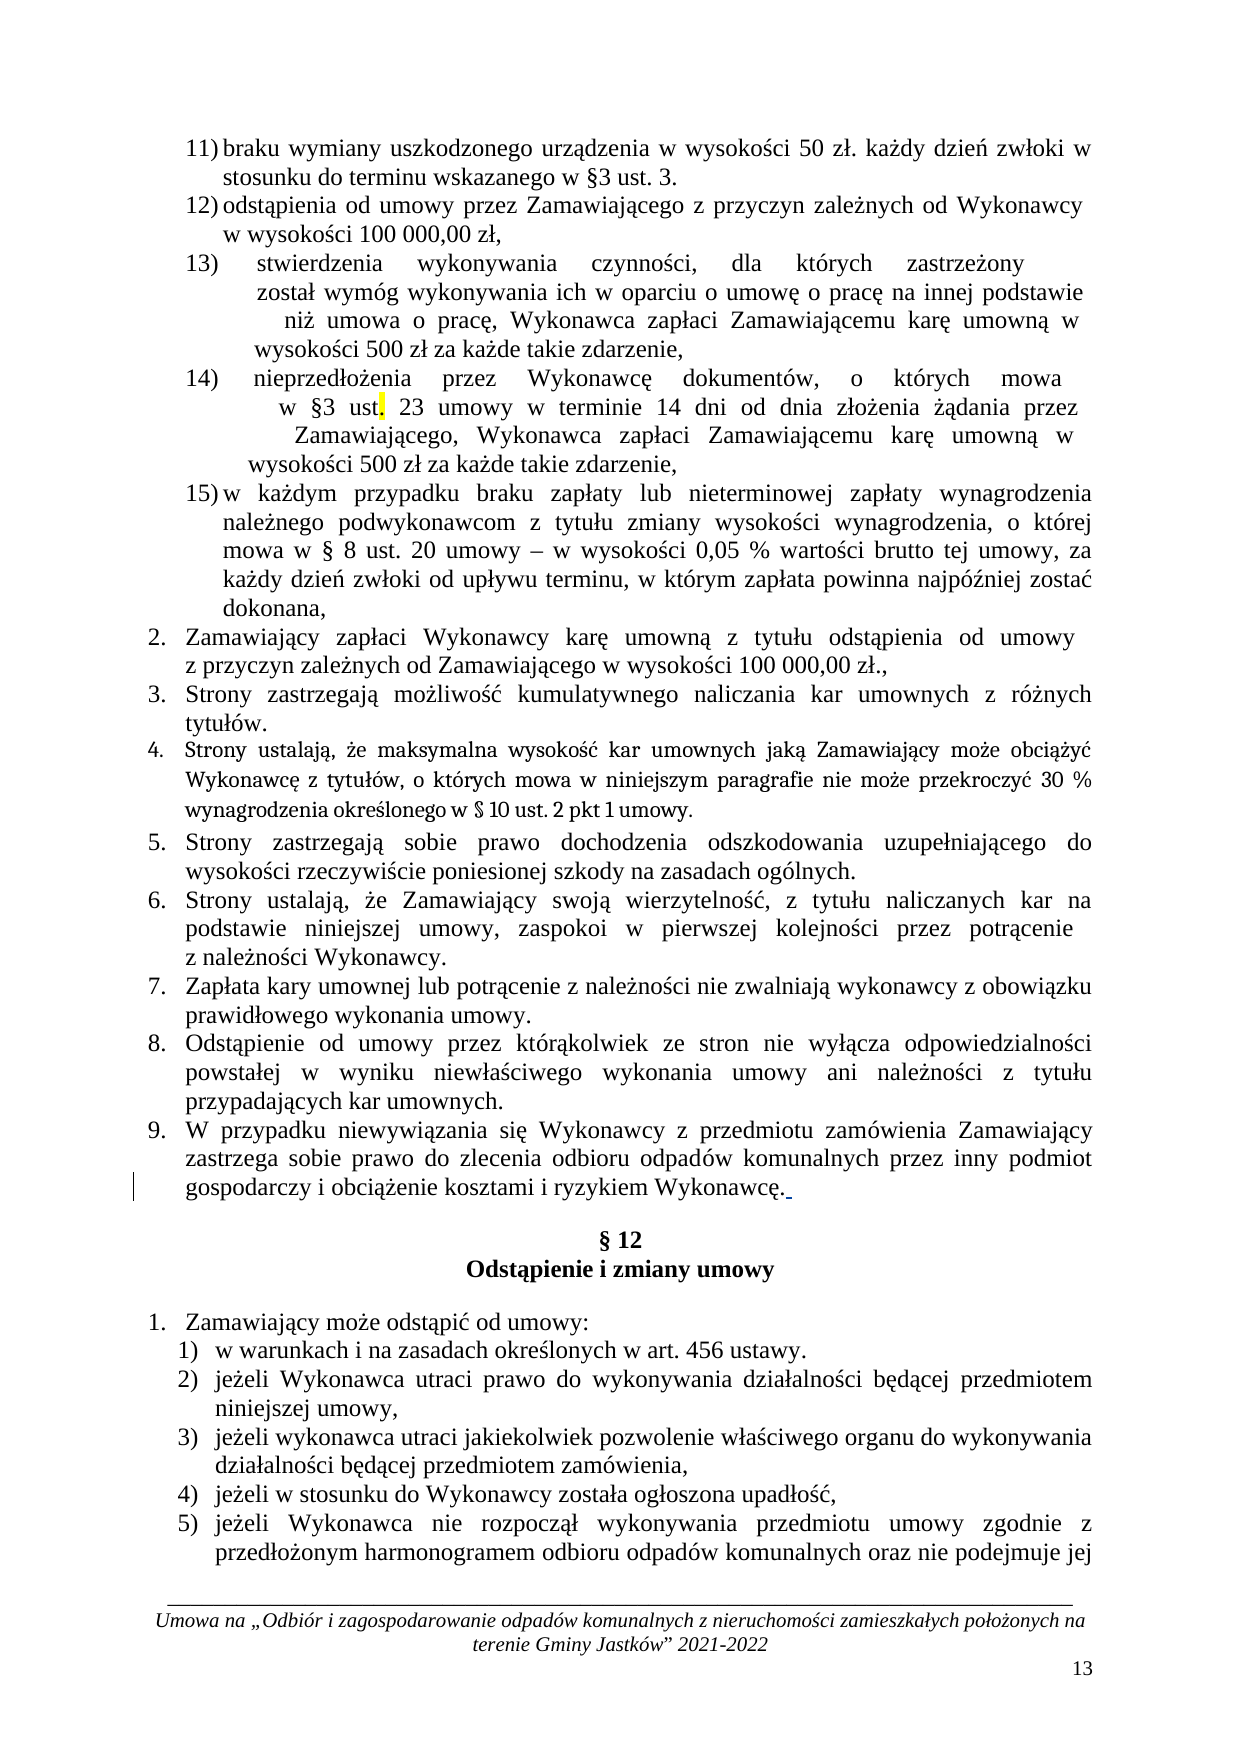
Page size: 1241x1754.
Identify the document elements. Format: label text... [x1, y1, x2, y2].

list Zapłata kary umownej lub potrącenie z należności nie zwalniają wykonawcy z obowiązku prawidłowego wykonania umowy. [148, 971, 1093, 1028]
list Strony zastrzegają sobie prawo dochodzenia odszkodowania uzupełniającego do wysokości rzeczywiście poniesionej szkody na zasadach ogólnych. [148, 827, 1093, 885]
list braku wymiany uszkodzonego urządzenia w wysokości 50 zł. każdy dzień zwłoki w stosunku do terminu wskazanego w §3 ust. 3. [185, 133, 1093, 190]
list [177, 1508, 1093, 1565]
list W przypadku niewywiązania się Wykonawcy z przedmiotu zamówienia Zamawiający zastrzega sobie prawo do zlecenia odbioru odpadów komunalnych przez inny podmiot gospodarczy i obciążenie kosztami i ryzykiem Wykonawcę. [148, 1115, 1093, 1201]
list jeżeli wykonawca utraci jakiekolwiek pozwolenie właściwego organu do wykonywania działalności będącej przedmiotem zamówienia, [177, 1422, 1093, 1479]
list Zamawiający może odstąpić od umowy: [148, 1307, 1093, 1335]
list w każdym przypadku braku zapłaty lub nieterminowej zapłaty wynagrodzenia należnego podwykonawcom z tytułu zmiany wysokości wynagrodzenia, o której mowa w § 8 ust. 20 umowy – w wysokości 0,05 % wartości brutto tej umowy, za każdy dzień zwłoki od upływu terminu, w którym zapłata powinna najpóźniej zostać dokonana, [185, 478, 1093, 622]
list Odstąpienie od umowy przez którąkolwiek ze stron nie wyłącza odpowiedzialności powstałej w wyniku niewłaściwego wykonania umowy ani należności z tytułu przypadających kar umownych. [148, 1028, 1093, 1115]
list stwierdzenia wykonywania czynności, dla których zastrzeżony został wymóg wykonywania ich w oparciu o umowę o pracę na innej podstawie niż umowa o pracę, Wykonawca zapłaci Zamawiającemu karę umowną w wysokości 500 zł za każde takie zdarzenie, [185, 248, 1093, 363]
list nieprzedłożenia przez Wykonawcę dokumentów, o których mowa w §3 ust. 23 umowy w terminie 14 dni od dnia złożenia żądania przez Zamawiającego, Wykonawca zapłaci Zamawiającemu karę umowną w wysokości 500 zł za każde takie zdarzenie, [185, 363, 1093, 478]
list Zamawiający zapłaci Wykonawcy karę umowną z tytułu odstąpienia od umowy z przyczyn zależnych od Zamawiającego w wysokości 100 000,00 zł., [148, 622, 1093, 679]
list Strony ustalają, że Zamawiający swoją wierzytelność, z tytułu naliczanych kar na podstawie niniejszej umowy, zaspokoi w pierwszej kolejności przez potrącenie z należności Wykonawcy. [148, 885, 1093, 971]
text § 12 [148, 1225, 1093, 1254]
text Odstąpienie i zmiany umowy [148, 1254, 1093, 1283]
list jeżeli Wykonawca utraci prawo do wykonywania działalności będącej przedmiotem niniejszej umowy, [177, 1364, 1093, 1422]
list w warunkach i na zasadach określonych w art. 456 ustawy. [177, 1335, 1093, 1364]
list odstąpienia od umowy przez Zamawiającego z przyczyn zależnych od Wykonawcy w wysokości 100 000,00 zł, [185, 190, 1093, 248]
list Strony ustalają, że maksymalna wysokość kar umownych jaką Zamawiający może obciążyć Wykonawcę z tytułów, o których mowa w niniejszym paragrafie nie może przekroczyć 30 % wynagrodzenia określonego w § 10 ust. 2 pkt 1 umowy. [148, 737, 1093, 823]
list Strony zastrzegają możliwość kumulatywnego naliczania kar umownych z różnych tytułów. [148, 679, 1093, 737]
list jeżeli w stosunku do Wykonawcy została ogłoszona upadłość, [177, 1479, 1093, 1508]
